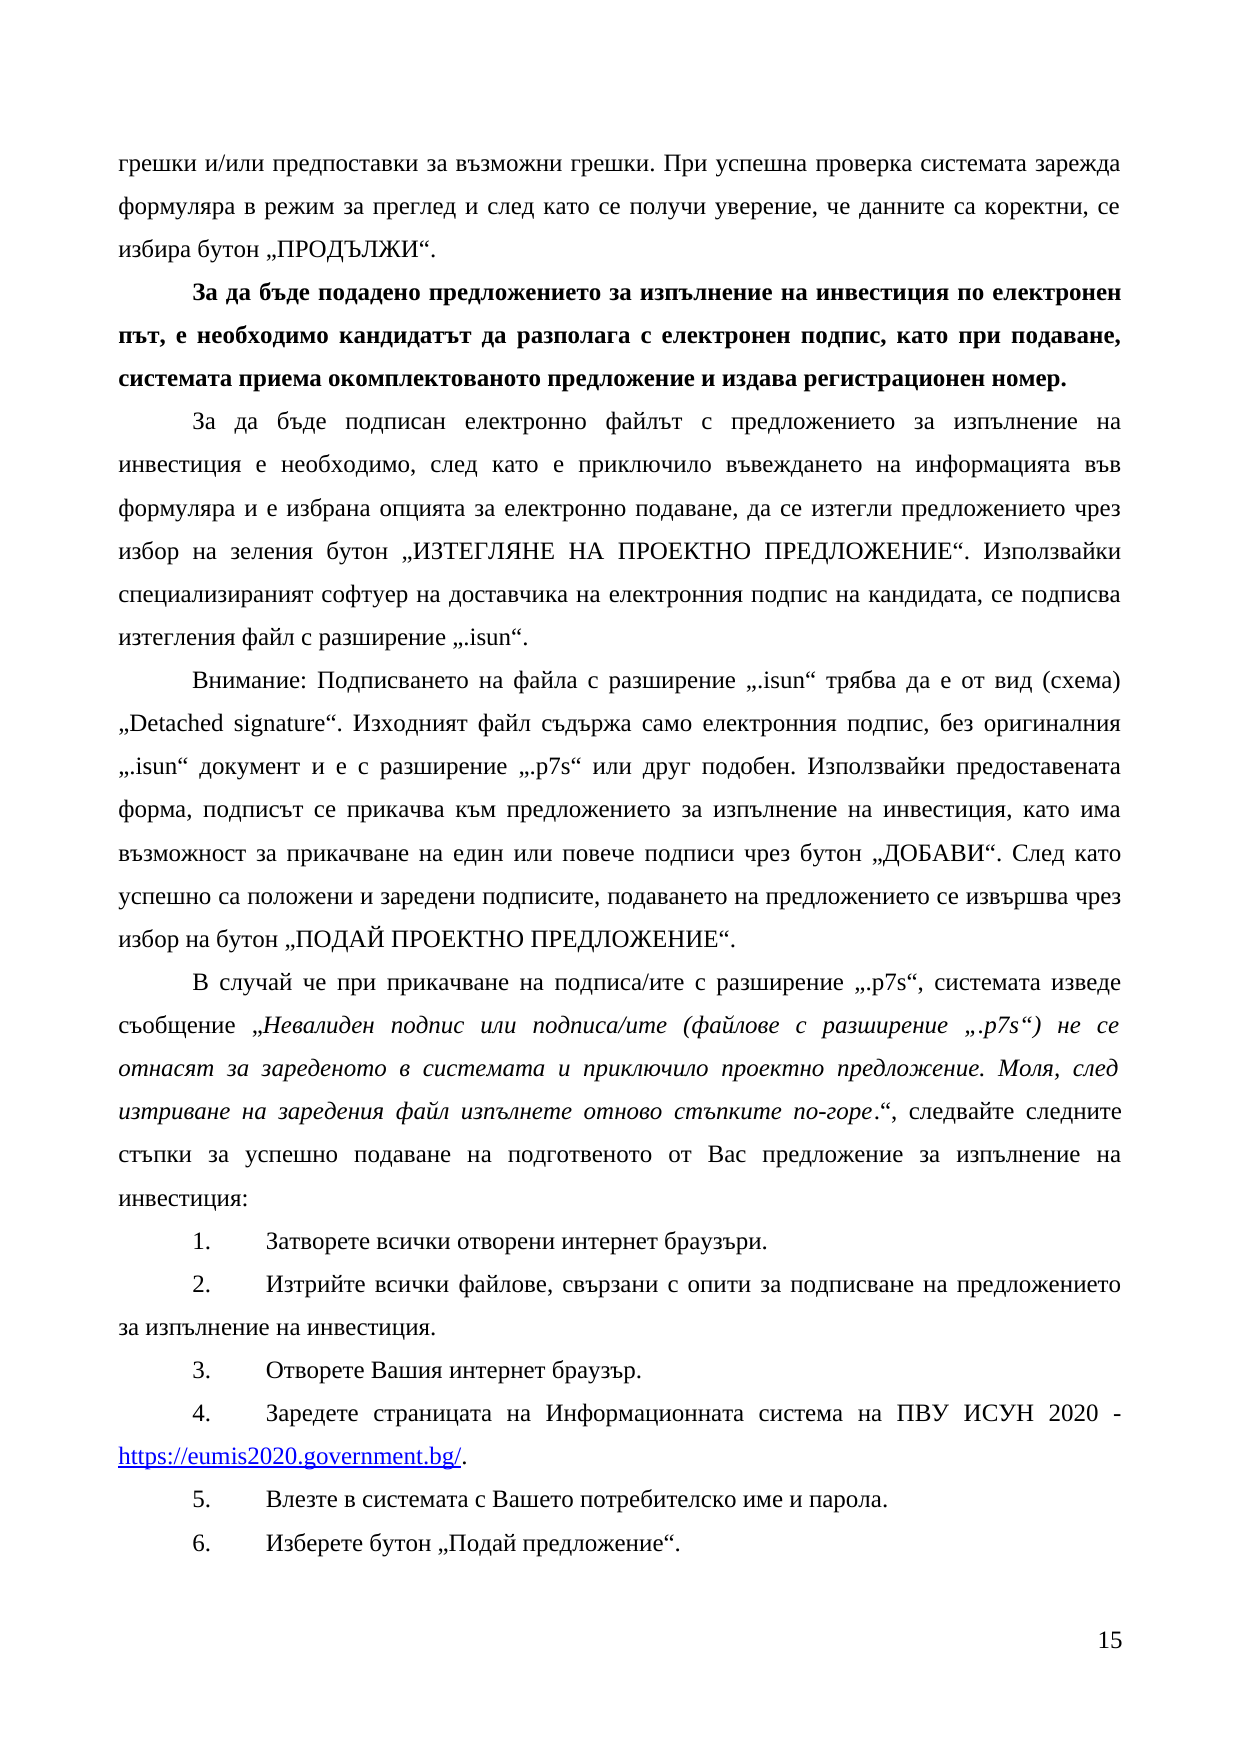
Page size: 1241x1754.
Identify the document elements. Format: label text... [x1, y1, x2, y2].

text 2. Изтрийте всички файлове, свързани с опити за подписване на предложението за изпълнение на инвестиция. [118, 1269, 1122, 1341]
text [118, 148, 1122, 263]
text 3. Отворете Вашия интернет браузър. [118, 1355, 1122, 1384]
text 5. Влезте в системата с Вашето потребителско име и парола. [118, 1484, 1122, 1513]
text За да бъде подписан електронно файлът с предложението за изпълнение на инвестиция е необходимо, след като е приключило въвеждането на информацията във формуляра и е избрана опцията за електронно подаване, да се изтегли предложението чрез избор на зеления бутон „ИЗТЕГЛЯНЕ НА ПРОЕКТНО ПРЕДЛОЖЕНИЕ“. Използвайки специализираният софтуер на доставчика на електронния подпис на кандидата, се подписва изтегления файл с разширение „.isun“. [118, 406, 1122, 651]
text За да бъде подадено предложението за изпълнение на инвестиция по електронен път, е необходимо кандидатът да разполага с електронен подпис, като при подаване, системата приема окомплектованото предложение и издава регистрационен номер. [118, 277, 1122, 392]
text 4. Заредете страницата на Информационната система на ПВУ ИСУН 2020 - https://eumis2020.government.bg/. [118, 1398, 1122, 1470]
text В случай че при прикачване на подписа/ите с разширение „.p7s“, системата изведе съобщение „Невалиден подпис или подписа/ите (файлове с разширение „.p7s“) не се отнасят за зареденото в системата и приключило проектно предложение. Моля, след изтриване на заредения файл изпълнете отново стъпките по-горе.“, следвайте следните стъпки за успешно подаване на подготвеното от Вас предложение за изпълнение на инвестиция: [118, 967, 1122, 1211]
text 6. Изберете бутон „Подай предложение“. [118, 1528, 1122, 1556]
text Внимание: Подписването на файла с разширение „.isun“ трябва да е от вид (схема) „Detached signature“. Изходният файл съдържа само електронния подпис, без оригиналния „.isun“ документ и е с разширение „.p7s“ или друг подобен. Използвайки предоставената форма, подписът се прикачва към предложението за изпълнение на инвестиция, като има възможност за прикачване на един или повече подписи чрез бутон „ДОБАВИ“. След като успешно са положени и заредени подписите, подаването на предложението се извършва чрез избор на бутон „ПОДАЙ ПРОЕКТНО ПРЕДЛОЖЕНИЕ“. [118, 665, 1122, 953]
text 1. Затворете всички отворени интернет браузъри. [118, 1226, 1122, 1254]
